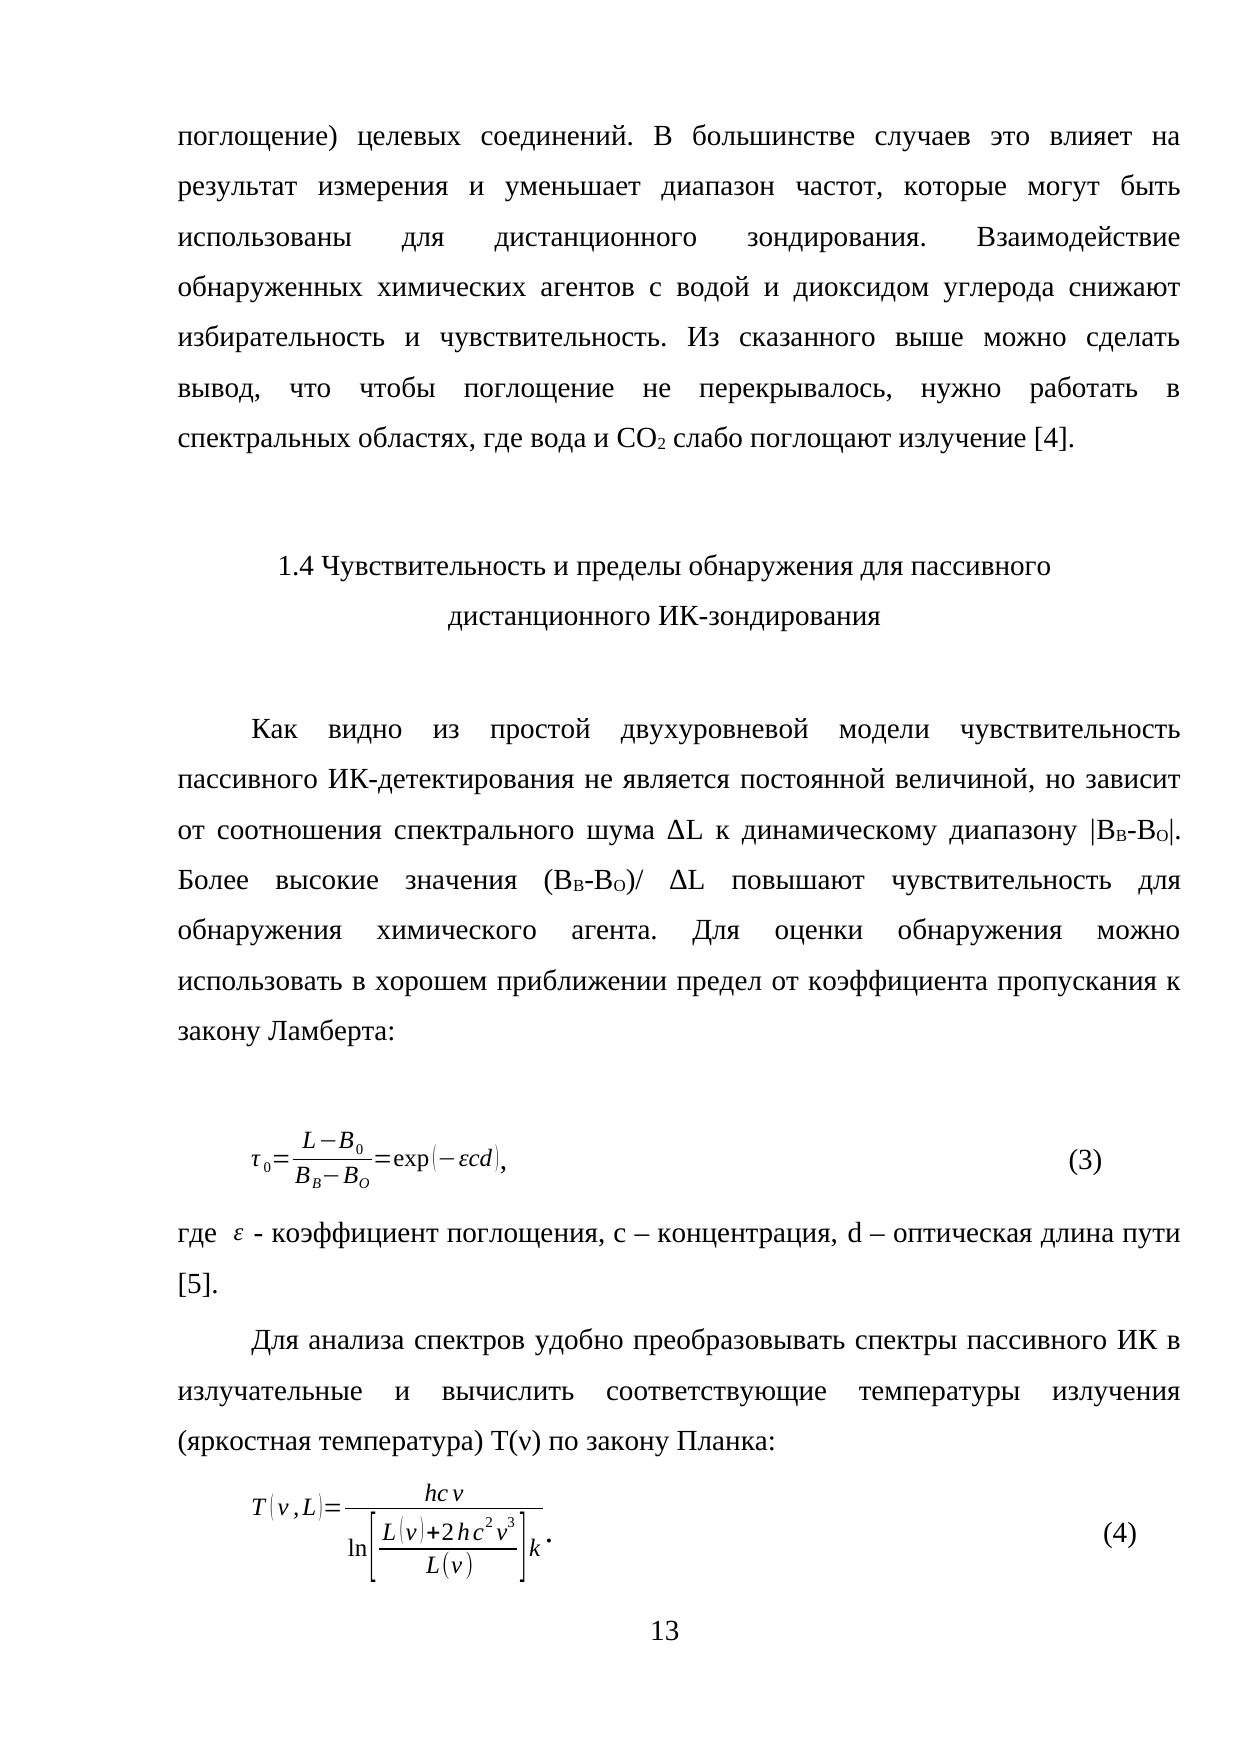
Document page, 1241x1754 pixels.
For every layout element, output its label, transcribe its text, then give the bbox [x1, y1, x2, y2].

text Как видно из простой двухуровневой модели чувствительность пассивного ИК-детектирования не является постоянной величиной, но зависит от соотношения спектрального шума ∆L к динамическому диапазону |BB-BO|. Более высокие значения (ВВ-ВО)/ ∆L повышают чувствительность для обнаружения химического агента. Для оценки обнаружения можно использовать в хорошем приближении предел от коэффициента пропускания к закону Ламберта: [177, 711, 1181, 1047]
text , (3) [177, 1126, 1181, 1192]
text Для анализа спектров удобно преобразовывать спектры пассивного ИК в излучательные и вычислить соответствующие температуры излучения (яркостная температура) Т(ν) по закону Планка: [177, 1322, 1181, 1457]
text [177, 118, 1181, 453]
text где - коэффициент поглощения, с – концентрация, d – оптическая длина пути [5]. [177, 1216, 1181, 1299]
subtitle 1.4 Чувствительность и пределы обнаружения для пассивного дистанционного ИК-зондирования [177, 548, 1152, 632]
text . (4) [177, 1479, 1181, 1584]
